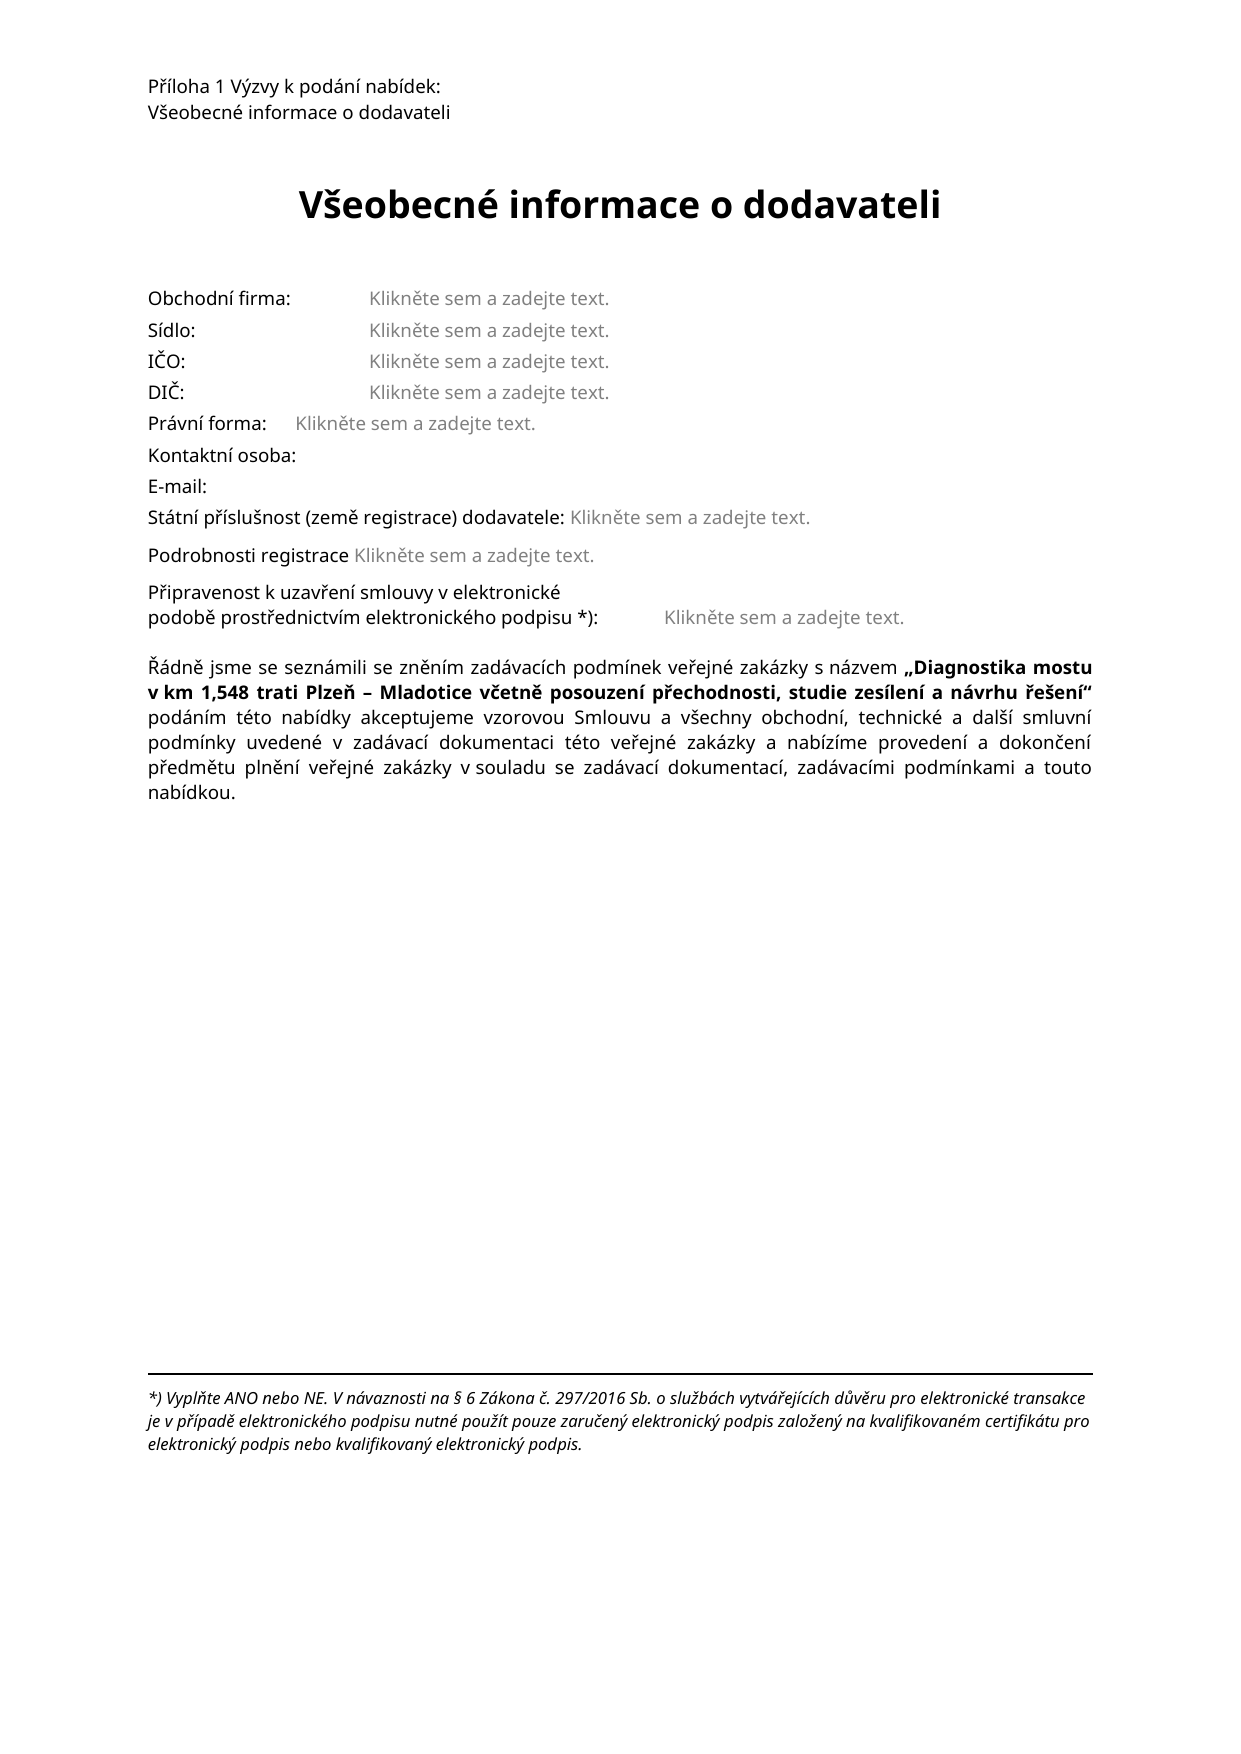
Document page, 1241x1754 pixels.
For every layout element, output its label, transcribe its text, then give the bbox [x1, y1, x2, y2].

text Právní forma: [148, 411, 1093, 436]
text Kontaktní osoba: [148, 442, 1093, 467]
text Obchodní firma: [148, 286, 1093, 311]
text Státní příslušnost (země registrace) dodavatele: [148, 504, 1093, 529]
text DIČ: [148, 379, 1093, 404]
text Podrobnosti registrace [148, 542, 1093, 567]
text Sídlo: [148, 317, 1093, 342]
text E-mail: [148, 473, 1093, 498]
text Řádně jsme se seznámili se zněním zadávacích podmínek veřejné zakázky s názvem podáním této nabídky akceptujeme vzorovou Smlouvu a všechny obchodní, technické a další smluvní podmínky uvedené v zadávací dokumentaci této veřejné zakázky a nabízíme provedení a dokončení předmětu plnění veřejné zakázky v souladu se zadávací dokumentací, zadávacími podmínkami a touto nabídkou. [148, 654, 1093, 804]
text Připravenost k uzavření smlouvy v elektronické [148, 579, 1093, 604]
text *) Vyplňte ANO nebo NE. V návaznosti na § 6 Zákona č. 297/2016 Sb. o službách vytvářejících důvěru pro elektronické transakce je v případě elektronického podpisu nutné použít pouze zaručený elektronický podpis založený na kvalifikovaném certifikátu pro elektronický podpis nebo kvalifikovaný elektronický podpis. [148, 1387, 1093, 1455]
title Všeobecné informace o dodavateli [148, 178, 1093, 229]
text IČO: [148, 348, 1093, 373]
text podobě prostřednictvím elektronického podpisu *): [148, 604, 1093, 629]
